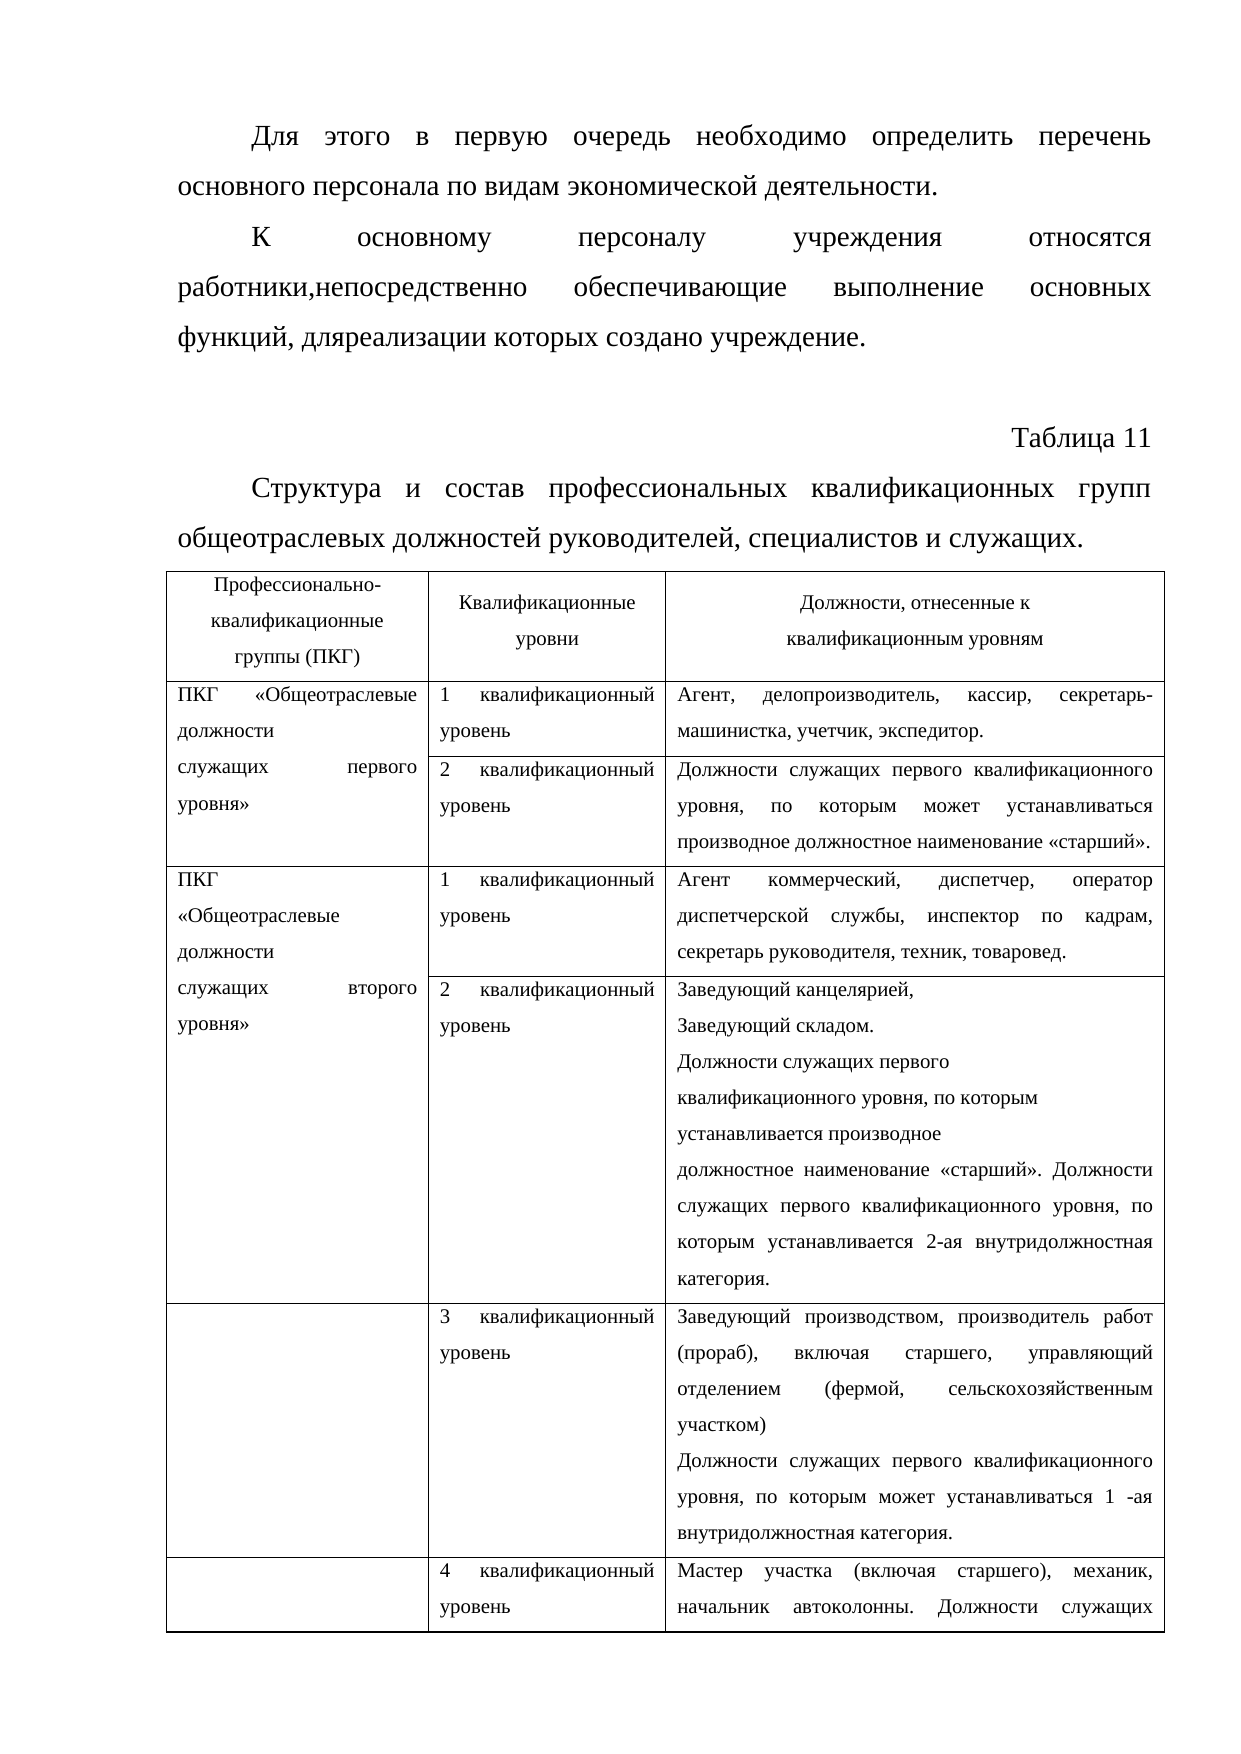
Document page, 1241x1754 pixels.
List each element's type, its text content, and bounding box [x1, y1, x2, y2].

table_cell Заведующий канцелярией, Заведующий складом. Должности служащих первого квалификационного уровня, по которым устанавливается производное должностное наименование «старший». Должности служащих первого квалификационного уровня, по которым устанавливается 2-ая внутридолжностная категория. [666, 977, 1164, 1303]
table_cell Агент, делопроизводитель, кассир, секретарь-машинистка, учетчик, экспедитор. [666, 682, 1164, 756]
table_cell Должности служащих первого квалификационного уровня, по которым может устанавливаться производное должностное наименование «старший». [666, 757, 1164, 866]
table_cell Заведующий производством, производитель работ (прораб), включая старшего, управляющий отделением (фермой, сельскохозяйственным участком) Должности служащих первого квалификационного уровня, по которым может устанавливаться 1 -ая внутридолжностная категория. [666, 1304, 1164, 1557]
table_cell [429, 1558, 665, 1631]
table_cell ПКГ «Общеотраслевые должности служащих первого уровня» [167, 682, 428, 866]
table_cell 2 квалификационный уровень [429, 757, 665, 866]
table_cell 1 квалификационный уровень [429, 682, 665, 756]
table_cell Агент коммерческий, диспетчер, оператор диспетчерской службы, инспектор по кадрам, секретарь руководителя, техник, товаровед. [666, 867, 1164, 976]
text К основному персоналу учреждения относятся работники,непосредственно обеспечивающие выполнение основных функций, дляреализации которых создано учреждение. [177, 219, 1152, 353]
table_cell 3 квалификационный уровень [429, 1304, 665, 1557]
text Структура и состав профессиональных квалификационных групп общеотраслевых должностей руководителей, специалистов и служащих. [177, 470, 1152, 554]
table_cell 1 квалификационный уровень [429, 867, 665, 976]
table_cell 2 квалификационный уровень [429, 977, 665, 1303]
text Таблица 11 [177, 420, 1152, 453]
table_header Профессионально-квалификационные группы (ПКГ) [167, 572, 428, 681]
table_cell ПКГ «Общеотраслевые должности служащих второго уровня» [167, 867, 428, 1303]
table_cell [167, 1304, 428, 1557]
table_header Должности, отнесенные к квалификационным уровням [666, 572, 1164, 681]
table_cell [666, 1558, 1164, 1631]
table_cell [167, 1558, 428, 1631]
text Для этого в первую очередь необходимо определить перечень основного персонала по видам экономической деятельности. [177, 118, 1152, 202]
table_header Квалификационные уровни [429, 572, 665, 681]
